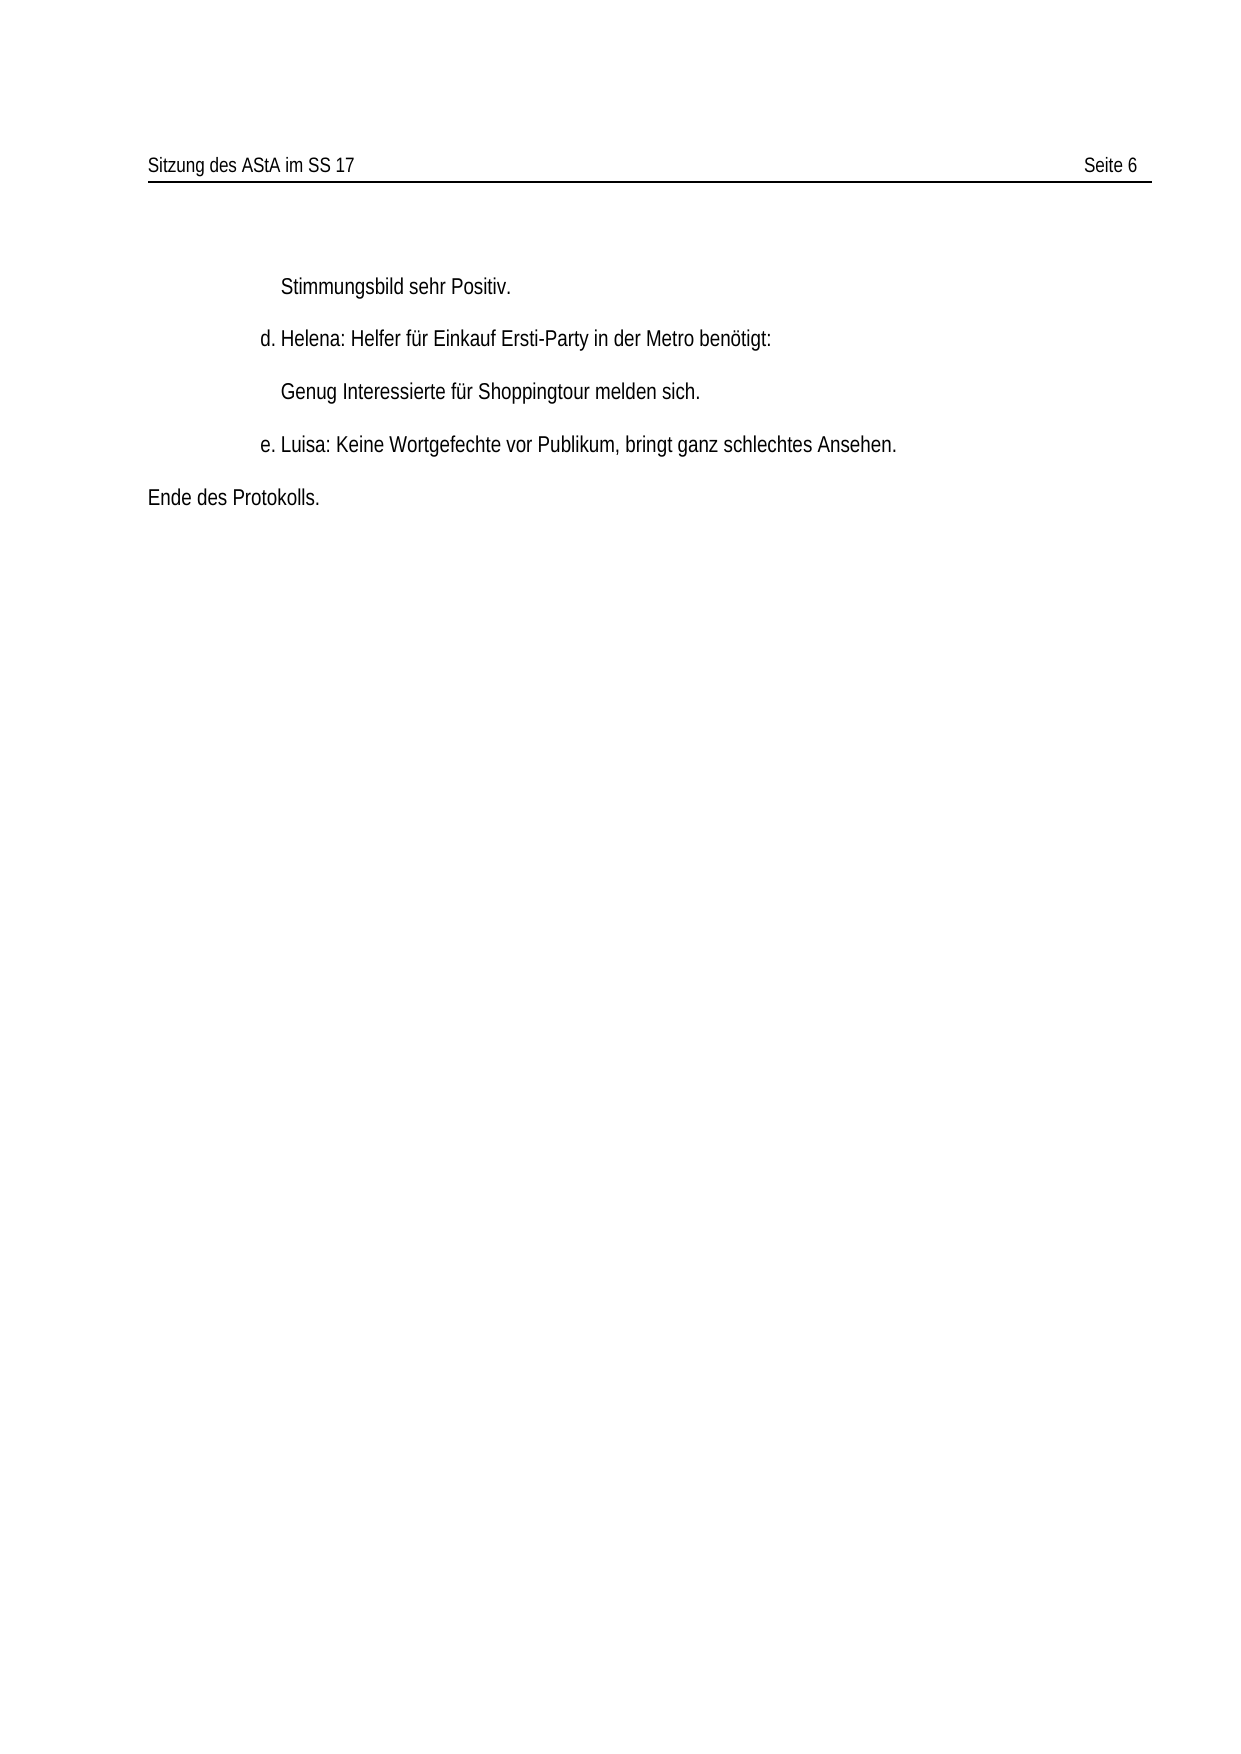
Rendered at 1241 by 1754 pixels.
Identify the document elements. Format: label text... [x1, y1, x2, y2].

list Luisa: Keine Wortgefechte vor Publikum, bringt ganz schlechtes Ansehen. [260, 431, 1122, 457]
list Helena: Helfer für Einkauf Ersti-Party in der Metro benötigt: [260, 325, 1122, 352]
text Genug Interessierte für Shoppingtour melden sich. [260, 378, 1122, 404]
text Ende des Protokolls. [148, 483, 1122, 510]
text Stimmungsbild sehr Positiv. [260, 273, 1122, 299]
